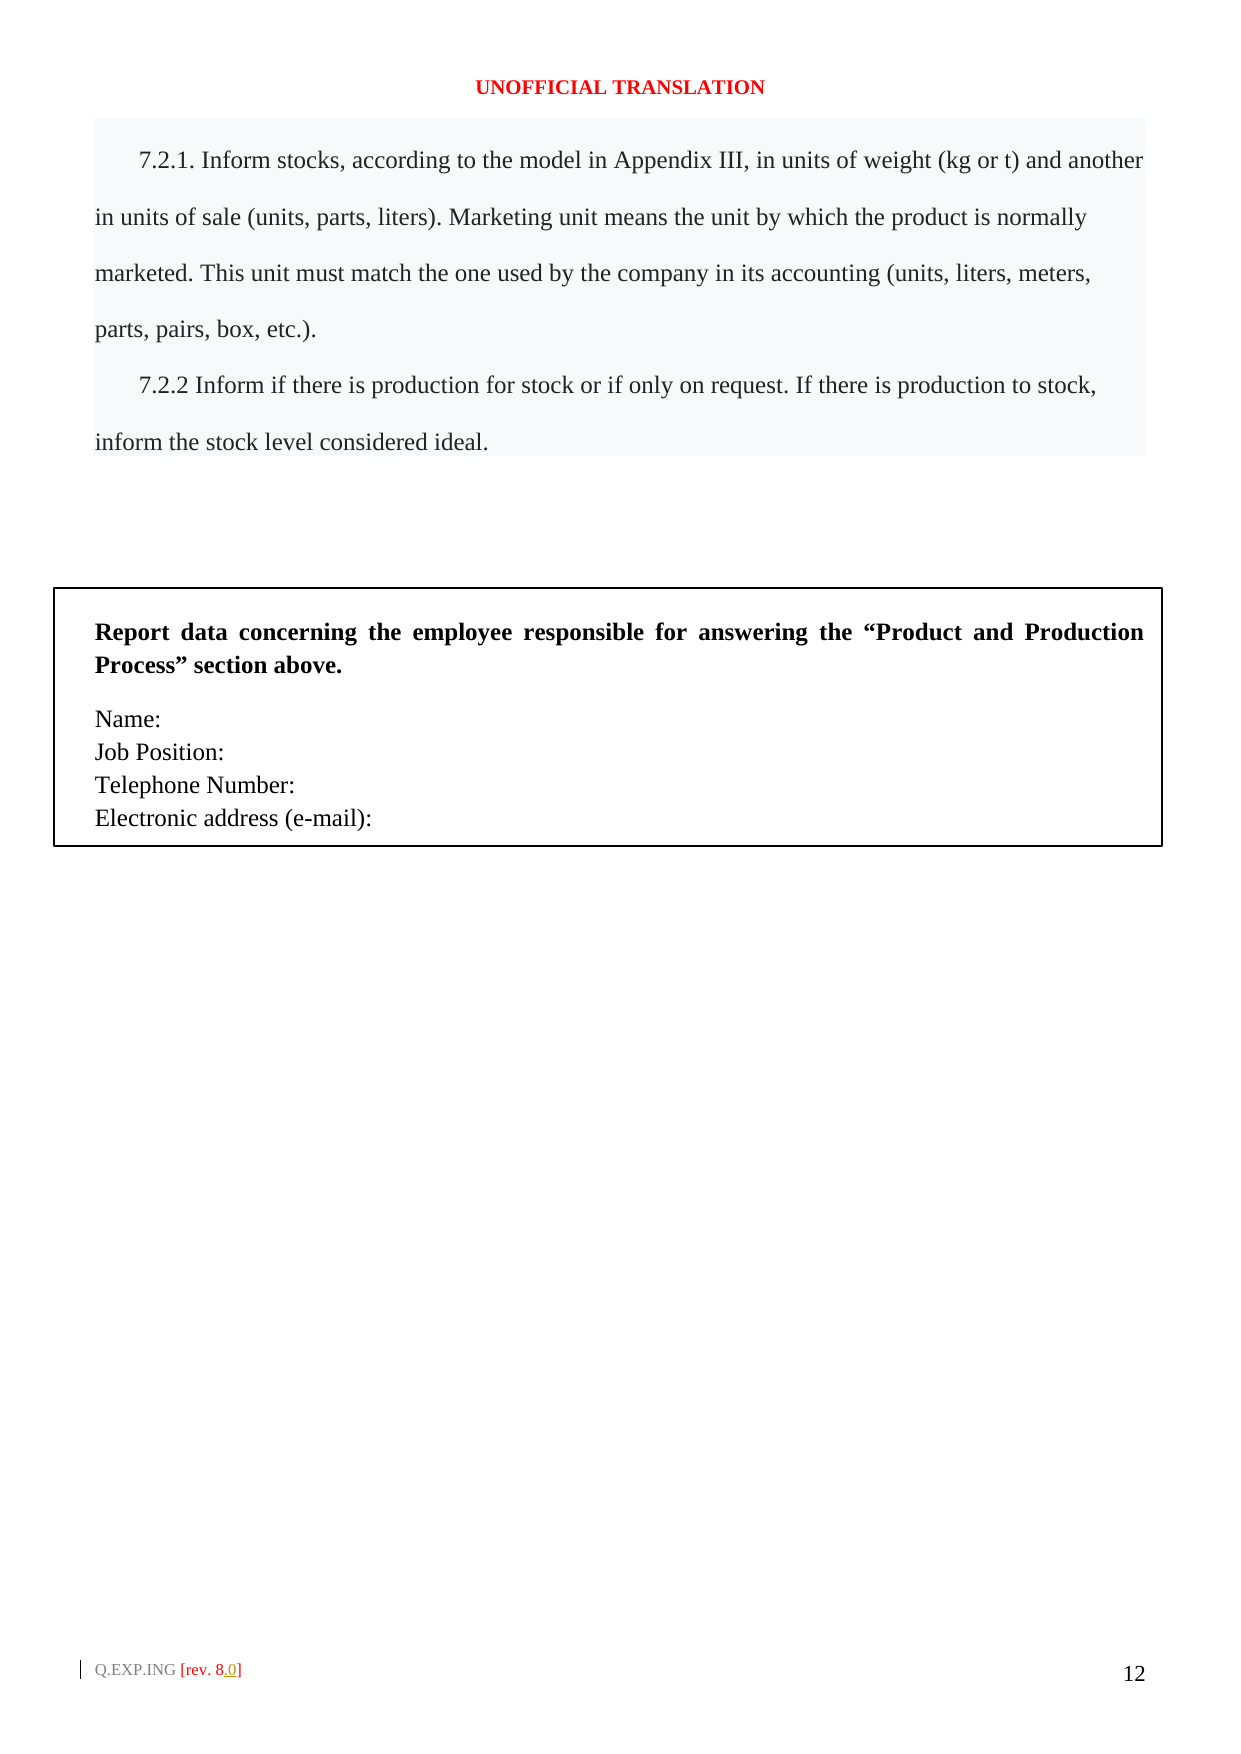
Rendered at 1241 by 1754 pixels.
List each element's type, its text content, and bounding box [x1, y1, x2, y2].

text 7.2.2 Inform if there is production for stock or if only on request. If there is production to stock, inform the stock level considered ideal. [94, 343, 1146, 456]
text Job Position: [94, 737, 1146, 766]
text Name: [94, 704, 1146, 733]
text Report data concerning the employee responsible for answering the “Product and Production Process” section above. [94, 617, 1146, 679]
text 7.2.1. Inform stocks, according to the model in Appendix III, in units of weight (kg or t) and another in units of sale (units, parts, liters). Marketing unit means the unit by which the product is normally marketed. This unit must match the one used by the company in its accounting (units, liters, meters, parts, pairs, box, etc.). [94, 118, 1146, 343]
text Electronic address (e-mail): [94, 803, 1146, 832]
text Telephone Number: [94, 770, 1146, 799]
